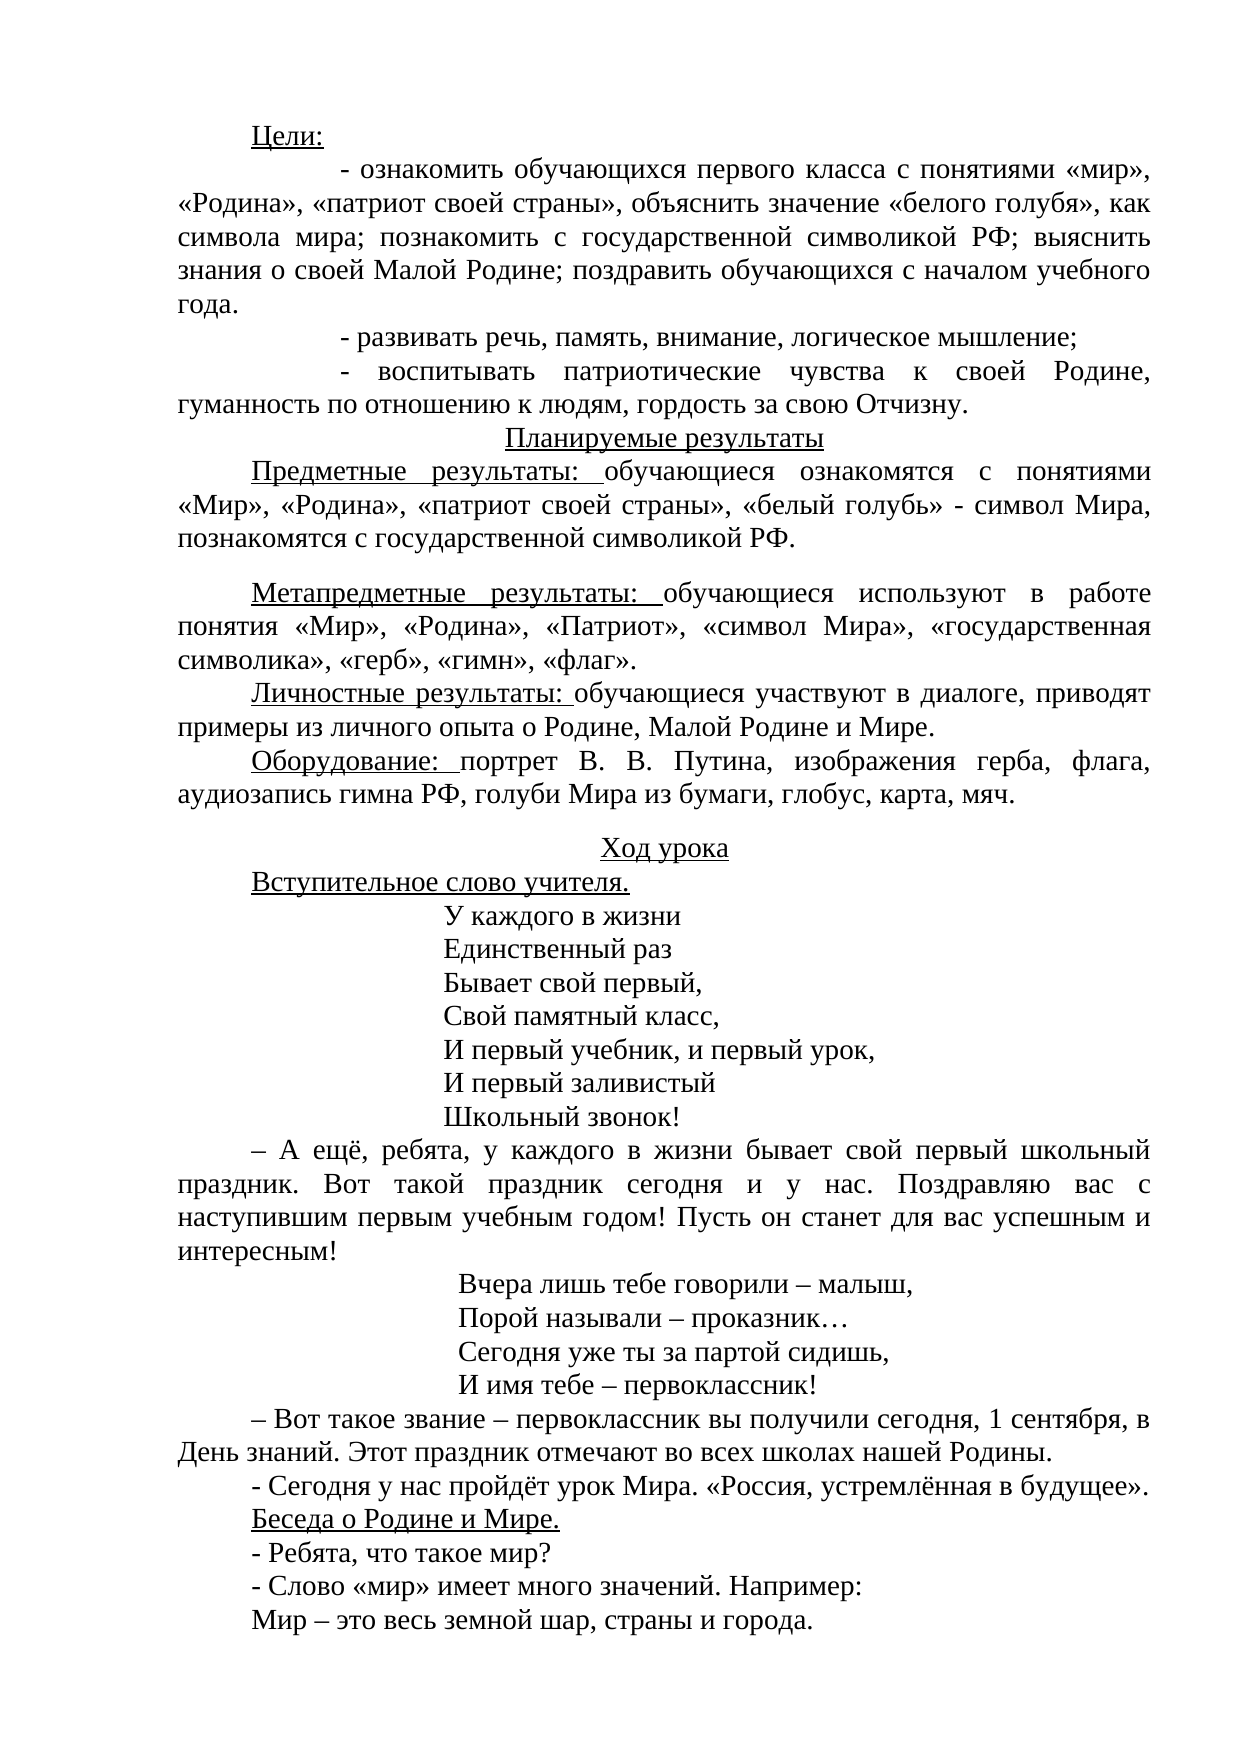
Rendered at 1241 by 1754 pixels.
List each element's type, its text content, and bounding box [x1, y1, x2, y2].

text – А ещё, ребята, у каждого в жизни бывает свой первый школьный праздник. Вот такой праздник сегодня и у нас. Поздравляю вас с наступившим первым учебным годом! Пусть он станет для вас успешным и интересным! [177, 1132, 1152, 1267]
text - развивать речь, память, внимание, логическое мышление; [177, 319, 1152, 353]
text Цели: [177, 118, 1152, 152]
text Вступительное слово учителя. [177, 864, 1152, 898]
text Планируемые результаты [177, 420, 1152, 453]
text У каждого в жизни [177, 898, 1152, 931]
text Ход урока [177, 831, 1152, 864]
text Бывает свой первый, [177, 965, 1152, 998]
text И первый учебник, и первый урок, [177, 1032, 1152, 1065]
text Вчера лишь тебе говорили – малыш, [177, 1267, 1152, 1300]
text Беседа о Родине и Мире. [177, 1501, 1152, 1535]
text Свой памятный класс, [177, 998, 1152, 1032]
text - ознакомить обучающихся первого класса с понятиями «мир», «Родина», «патриот своей страны», объяснить значение «белого голубя», как символа мира; познакомить с государственной символикой РФ; выяснить знания о своей Малой Родине; поздравить обучающихся с началом учебного года. [177, 152, 1152, 319]
text – Вот такое звание – первоклассник вы получили сегодня, 1 сентября, в День знаний. Этот праздник отмечают во всех школах нашей Родины. [177, 1401, 1152, 1468]
text Школьный звонок! [177, 1099, 1152, 1132]
text Порой называли – проказник… [177, 1300, 1152, 1334]
text Мир – это весь земной шар, страны и города. [177, 1602, 1152, 1636]
list Оборудование: портрет В. В. Путина, изображения герба, флага, аудиозапись гимна РФ, голуби Мира из бумаги, глобус, карта, мяч. [177, 743, 1152, 810]
text - Ребята, что такое мир? [177, 1535, 1152, 1568]
list Метапредметные результаты: обучающиеся используют в работе понятия «Мир», «Родина», «Патриот», «символ Мира», «государственная символика», «герб», «гимн», «флаг». [177, 575, 1152, 676]
text - Сегодня у нас пройдёт урок Мира. «Россия, устремлённая в будущее». [177, 1468, 1152, 1501]
text - Слово «мир» имеет много значений. Например: [177, 1568, 1152, 1602]
text И имя тебе – первоклассник! [177, 1367, 1152, 1401]
text Сегодня уже ты за партой сидишь, [177, 1334, 1152, 1367]
text - воспитывать патриотические чувства к своей Родине, гуманность по отношению к людям, гордость за свою Отчизну. [177, 353, 1152, 420]
text И первый заливистый [177, 1065, 1152, 1099]
list Личностные результаты: обучающиеся участвуют в диалоге, приводят примеры из личного опыта о Родине, Малой Родине и Мире. [177, 676, 1152, 743]
text Единственный раз [177, 931, 1152, 965]
text Предметные результаты: обучающиеся ознакомятся с понятиями «Мир», «Родина», «патриот своей страны», «белый голубь» - символ Мира, познакомятся с государственной символикой РФ. [177, 453, 1152, 554]
